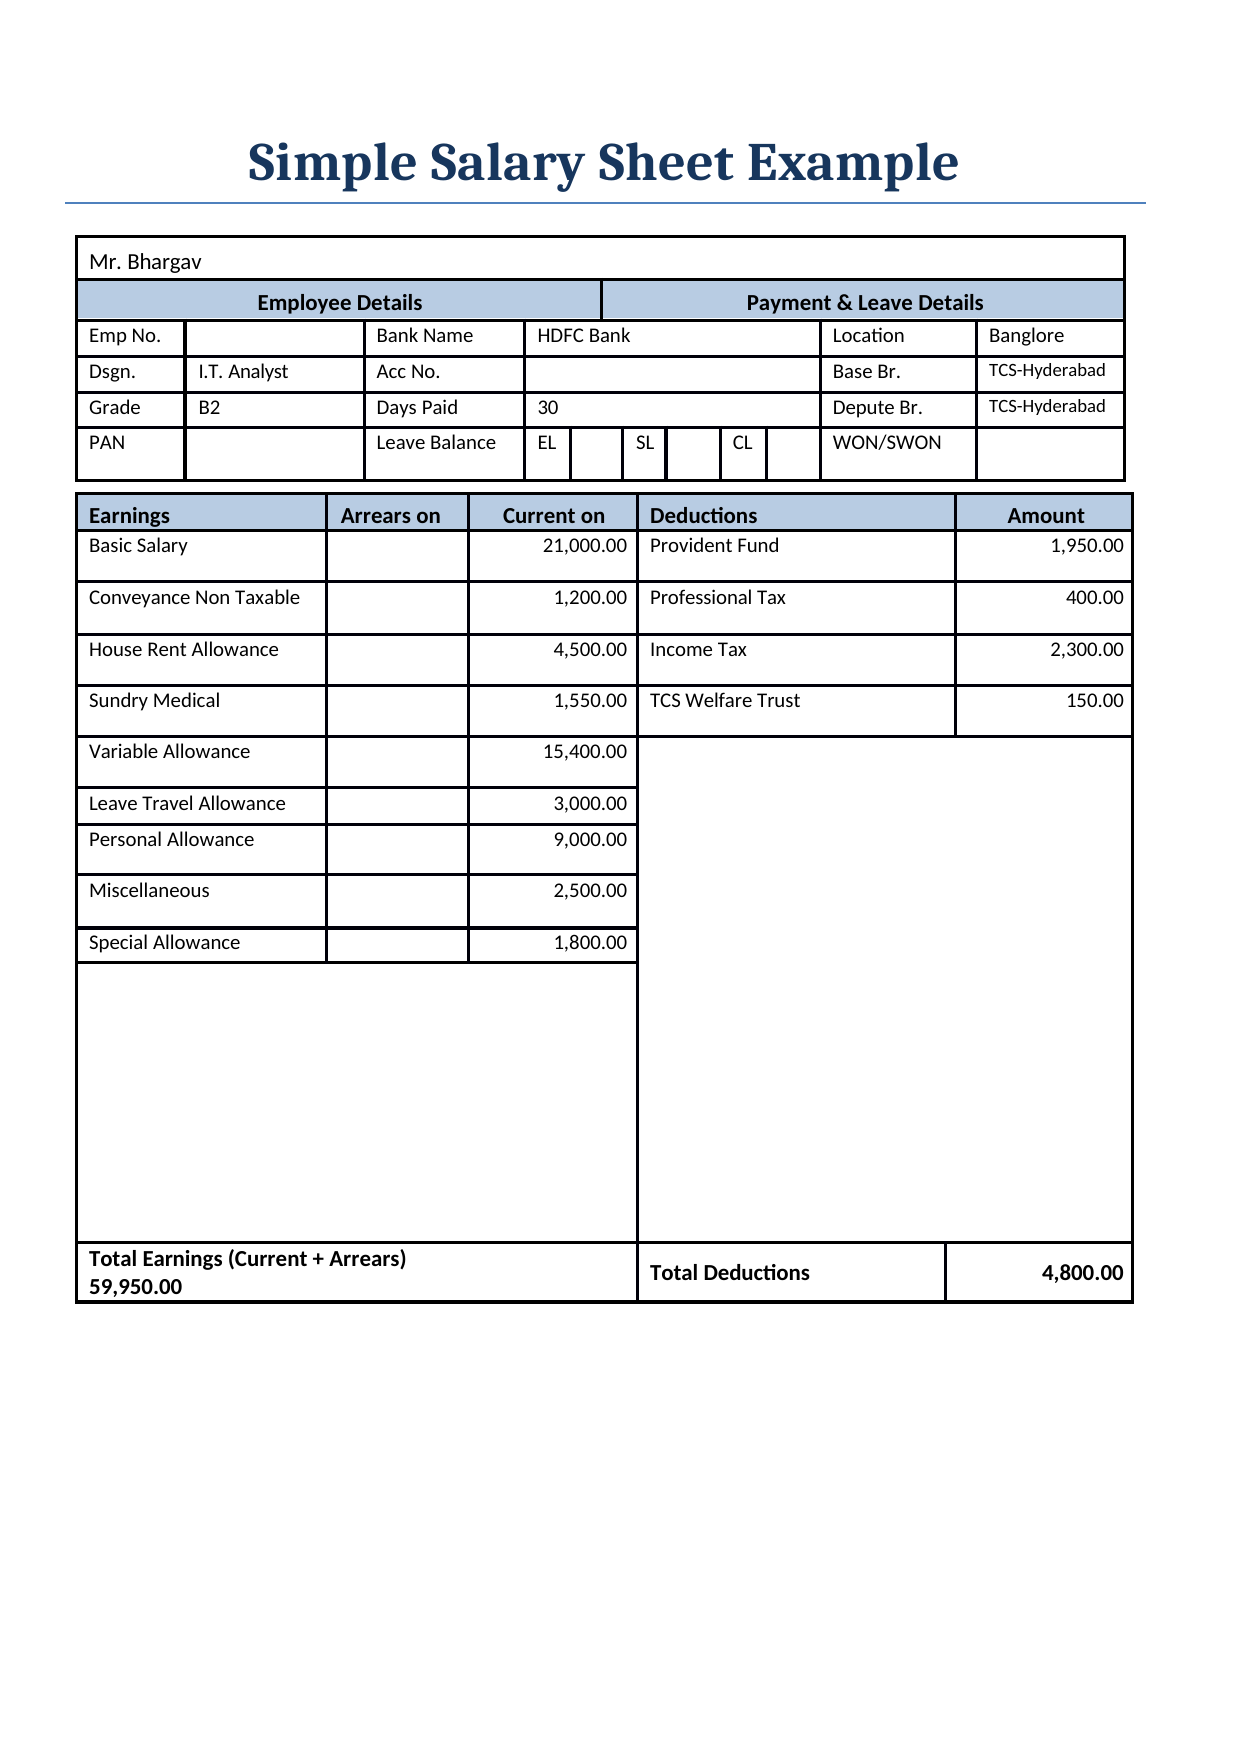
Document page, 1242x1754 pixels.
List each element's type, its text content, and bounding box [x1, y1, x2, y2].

table_cell [978, 429, 1123, 479]
table_cell Income Tax [639, 636, 954, 684]
table_cell 1,800.00 [470, 930, 636, 961]
table_header Deductions [639, 495, 954, 529]
table_cell 2,500.00 [470, 876, 636, 926]
table_cell [328, 826, 467, 873]
table_cell I.T. Analyst [187, 358, 363, 391]
table_cell SL [624, 429, 664, 479]
table_cell 1,200.00 [470, 583, 636, 633]
table_cell Banglore [978, 322, 1123, 355]
table_cell HDFC Bank [526, 322, 819, 355]
table_cell PAN [78, 429, 183, 479]
table_cell [187, 429, 363, 479]
table_cell 3,000.00 [470, 789, 636, 822]
table_cell Dsgn. [78, 358, 183, 391]
table_cell Special Allowance [78, 930, 325, 961]
table_cell 2,300.00 [957, 636, 1131, 684]
table_cell [328, 789, 467, 822]
table_cell 1,950.00 [957, 532, 1131, 580]
table_cell Payment & Leave Details [603, 281, 1123, 318]
table_cell [328, 636, 467, 684]
table_cell B2 [187, 394, 363, 426]
table_cell Professional Tax [639, 583, 954, 633]
table_cell [78, 964, 636, 1241]
table_cell [526, 358, 819, 391]
table_cell CL [722, 429, 765, 479]
table_cell Days Paid [366, 394, 523, 426]
table_cell [328, 583, 467, 633]
table_cell Miscellaneous [78, 876, 325, 926]
table_header Amount [957, 495, 1131, 529]
table_cell Conveyance Non Taxable [78, 583, 325, 633]
table_cell Acc No. [366, 358, 523, 391]
table_cell 1,550.00 [470, 687, 636, 735]
table_cell Depute Br. [822, 394, 975, 426]
table_cell 4,800.00 [947, 1244, 1131, 1300]
table_cell 4,500.00 [470, 636, 636, 684]
table_cell Total Earnings (Current + Arrears) 59,950.00 [78, 1244, 636, 1300]
table_cell [768, 429, 819, 479]
table_cell Personal Allowance [78, 826, 325, 873]
table_cell [668, 429, 719, 479]
table_cell TCS-Hyderabad [978, 358, 1123, 391]
table_cell Sundry Medical [78, 687, 325, 735]
table_cell Leave Travel Allowance [78, 789, 325, 822]
table_cell [639, 738, 1131, 1241]
table_cell Provident Fund [639, 532, 954, 580]
table_cell EL [526, 429, 569, 479]
table_header Mr. Bhargav [78, 238, 1123, 278]
table_cell 30 [526, 394, 819, 426]
table_cell [328, 532, 467, 580]
table_cell Variable Allowance [78, 738, 325, 786]
table_cell 150.00 [957, 687, 1131, 735]
table_header Earnings [78, 495, 325, 529]
table_cell [328, 930, 467, 961]
table_cell [328, 687, 467, 735]
table_cell Employee Details [78, 281, 600, 318]
table_cell Grade [78, 394, 183, 426]
table_cell 9,000.00 [470, 826, 636, 873]
table_cell 15,400.00 [470, 738, 636, 786]
table_cell 400.00 [957, 583, 1131, 633]
table_cell [187, 322, 363, 355]
table_cell Location [822, 322, 975, 355]
table_cell Bank Name [366, 322, 523, 355]
table_cell [572, 429, 621, 479]
table_cell House Rent Allowance [78, 636, 325, 684]
table_cell Basic Salary [78, 532, 325, 580]
table_cell Emp No. [78, 322, 183, 355]
table_cell Base Br. [822, 358, 975, 391]
title Simple Salary Sheet Example [64, 131, 1146, 204]
table_header Arrears on [328, 495, 467, 529]
table_cell 21,000.00 [470, 532, 636, 580]
table_cell Leave Balance [366, 429, 523, 479]
table_header Current on [470, 495, 636, 529]
table_cell Total Deductions [639, 1244, 944, 1300]
table_cell TCS-Hyderabad [978, 394, 1123, 426]
table_cell WON/SWON [822, 429, 975, 479]
table_cell TCS Welfare Trust [639, 687, 954, 735]
table_cell [328, 738, 467, 786]
table_cell [328, 876, 467, 926]
